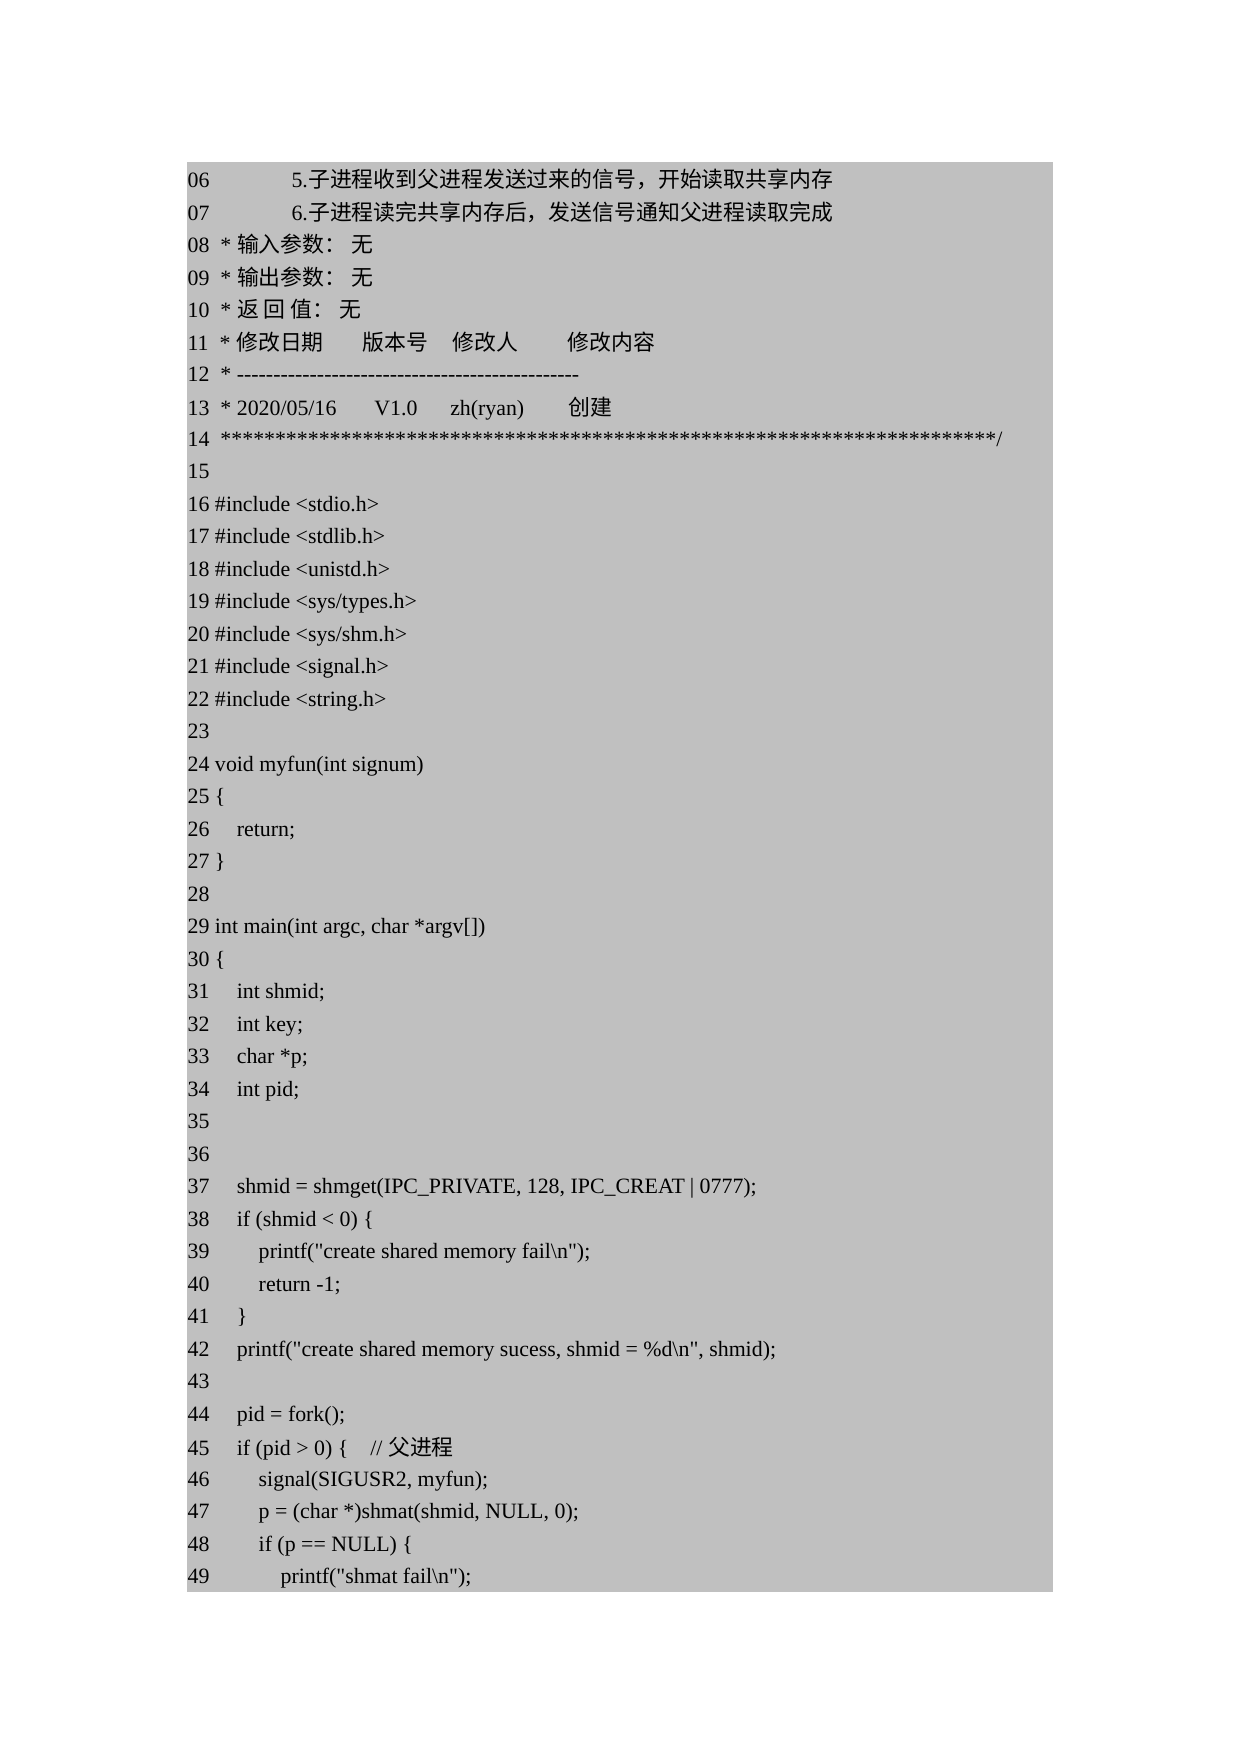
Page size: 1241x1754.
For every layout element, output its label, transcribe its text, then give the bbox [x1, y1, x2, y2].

text 24 void myfun(int signum) [187, 747, 1053, 779]
text 43 [187, 1364, 1053, 1397]
text 20 #include <sys/shm.h> [187, 617, 1053, 649]
text 37 shmid = shmget(IPC_PRIVATE, 128, IPC_CREAT | 0777); [187, 1169, 1053, 1202]
text 40 return -1; [187, 1267, 1053, 1299]
text 36 [187, 1137, 1053, 1169]
text 12 * ----------------------------------------------- [187, 357, 1053, 389]
text 07 6.子进程读完共享内存后，发送信号通知父进程读取完成 [187, 194, 1053, 227]
text 45 if (pid > 0) { // 父进程 [187, 1429, 1053, 1462]
text 08 * 输入参数： 无 [187, 227, 1053, 259]
text 46 signal(SIGUSR2, myfun); [187, 1462, 1053, 1494]
text 10 * 返 回 值： 无 [187, 292, 1053, 324]
text 42 printf("create shared memory sucess, shmid = %d\n", shmid); [187, 1332, 1053, 1364]
text 39 printf("create shared memory fail\n"); [187, 1234, 1053, 1267]
text 13 * 2020/05/16 V1.0 zh(ryan) 创建 [187, 389, 1053, 422]
text 11 * 修改日期 版本号 修改人 修改内容 [187, 324, 1053, 357]
text 15 [187, 454, 1053, 487]
text 22 #include <string.h> [187, 682, 1053, 714]
text 30 { [187, 942, 1053, 974]
text 23 [187, 714, 1053, 747]
text 21 #include <signal.h> [187, 649, 1053, 682]
text 49 printf("shmat fail\n"); [187, 1559, 1053, 1592]
text 28 [187, 877, 1053, 909]
text 47 p = (char *)shmat(shmid, NULL, 0); [187, 1494, 1053, 1527]
text 34 int pid; [187, 1072, 1053, 1104]
text 14 ***********************************************************************/ [187, 422, 1053, 454]
text 35 [187, 1104, 1053, 1137]
text 19 #include <sys/types.h> [187, 584, 1053, 617]
text 29 int main(int argc, char *argv[]) [187, 909, 1053, 942]
text 26 return; [187, 812, 1053, 844]
text 16 #include <stdio.h> [187, 487, 1053, 519]
text 06 5.子进程收到父进程发送过来的信号，开始读取共享内存 [187, 162, 1053, 194]
text 25 { [187, 779, 1053, 812]
text 48 if (p == NULL) { [187, 1527, 1053, 1559]
text 44 pid = fork(); [187, 1397, 1053, 1429]
text 32 int key; [187, 1007, 1053, 1039]
text 38 if (shmid < 0) { [187, 1202, 1053, 1234]
text 33 char *p; [187, 1039, 1053, 1072]
text 17 #include <stdlib.h> [187, 519, 1053, 552]
text 09 * 输出参数： 无 [187, 259, 1053, 292]
text 18 #include <unistd.h> [187, 552, 1053, 584]
text 41 } [187, 1299, 1053, 1332]
text 27 } [187, 844, 1053, 877]
text 31 int shmid; [187, 974, 1053, 1007]
